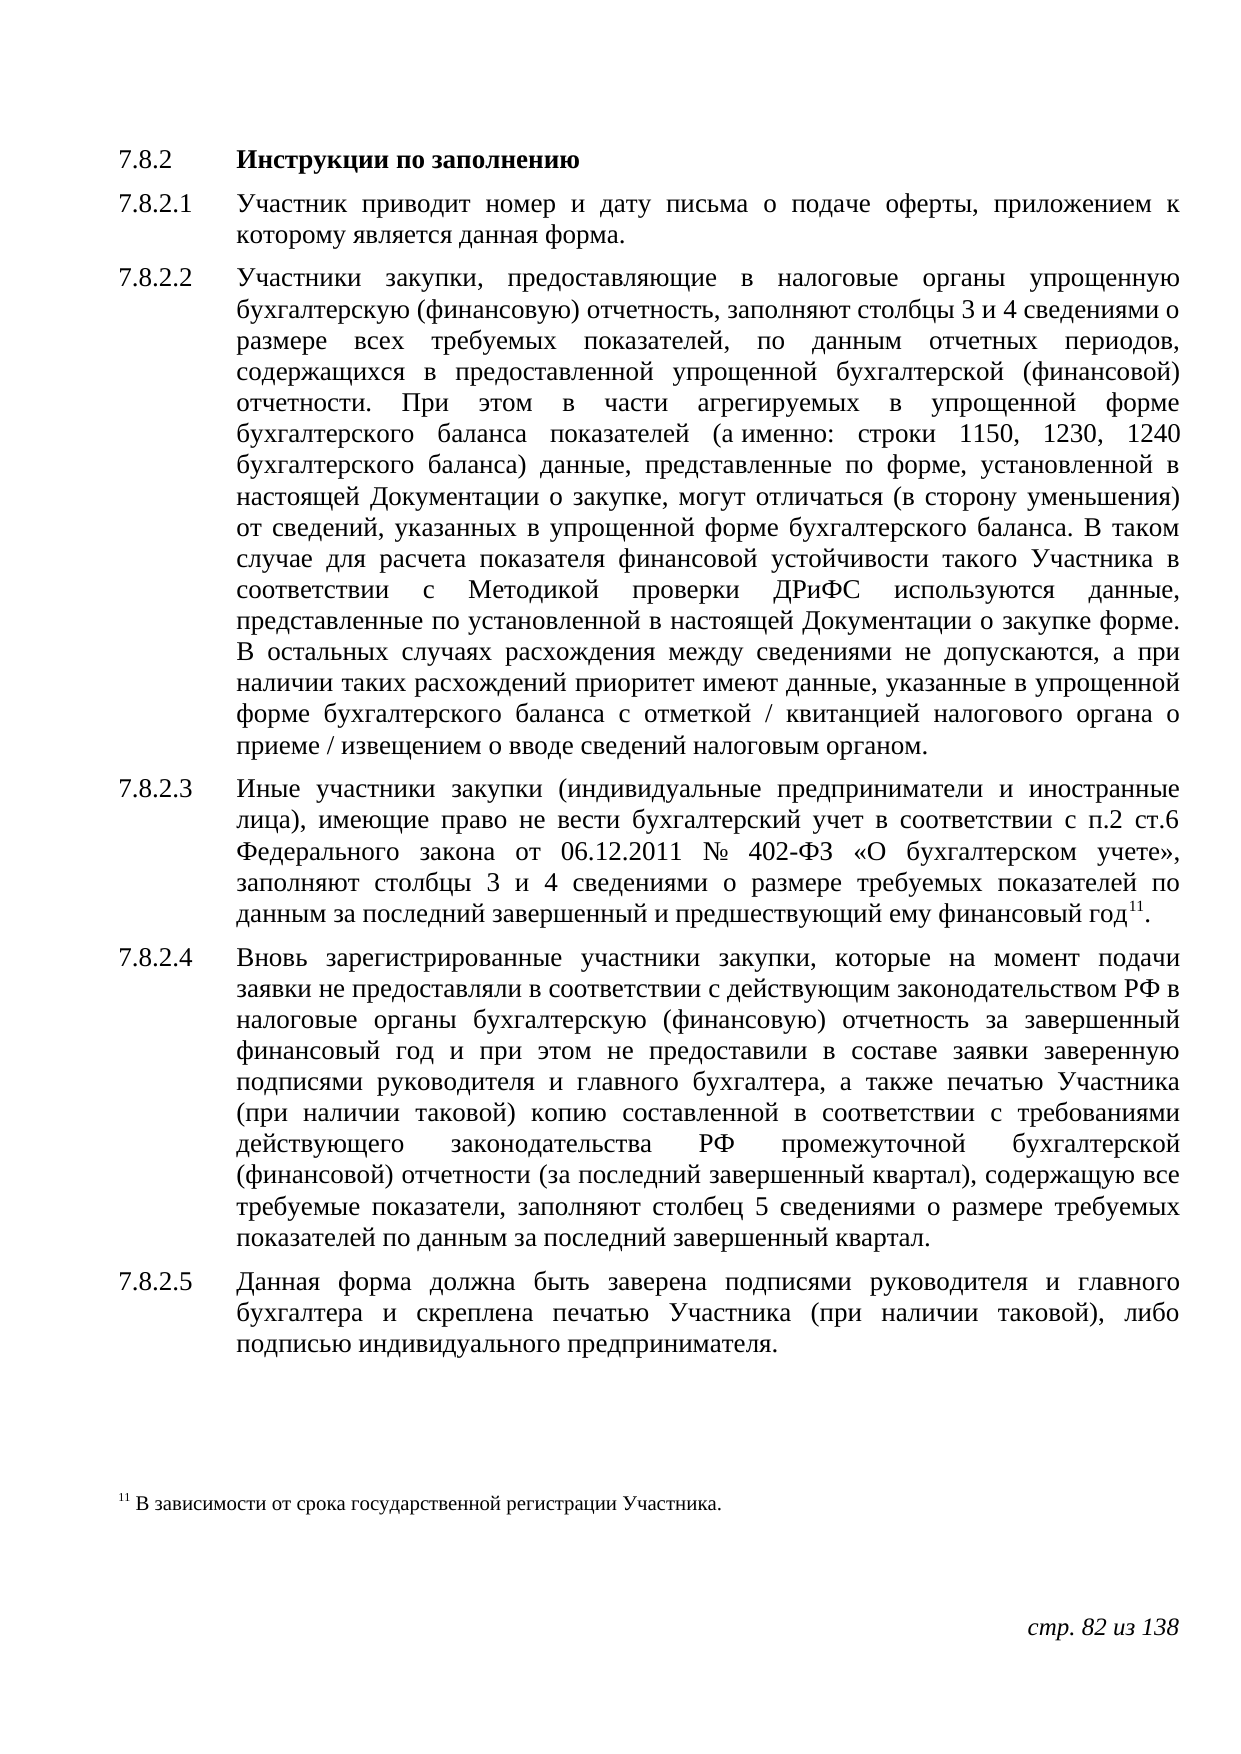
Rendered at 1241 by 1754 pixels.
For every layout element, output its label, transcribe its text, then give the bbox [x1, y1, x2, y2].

text Инструкции по заполнению [118, 143, 1181, 174]
text Вновь зарегистрированные участники закупки, которые на момент подачи заявки не предоставляли в соответствии с действующим законодательством РФ в налоговые органы бухгалтерскую (финансовую) отчетность за завершенный финансовый год и при этом не предоставили в составе заявки заверенную подписями руководителя и главного бухгалтера, а также печатью Участника (при наличии таковой) копию составленной в соответствии с требованиями действующего законодательства РФ промежуточной бухгалтерской (финансовой) отчетности (за последний завершенный квартал), содержащую все требуемые показатели, заполняют столбец 5 сведениями о размере требуемых показателей по данным за последний завершенный квартал. [118, 941, 1181, 1252]
text Участники закупки, предоставляющие в налоговые органы упрощенную бухгалтерскую (финансовую) отчетность, заполняют столбцы 3 и 4 сведениями о размере всех требуемых показателей, по данным отчетных периодов, содержащихся в предоставленной упрощенной бухгалтерской (финансовой) отчетности. При этом в части агрегируемых в упрощенной форме бухгалтерского баланса показателей (а именно: строки 1150, 1230, 1240 бухгалтерского баланса) данные, представленные по форме, установленной в настоящей Документации о закупке, могут отличаться (в сторону уменьшения) от сведений, указанных в упрощенной форме бухгалтерского баланса. В таком случае для расчета показателя финансовой устойчивости такого Участника в соответствии с Методикой проверки ДРиФС используются данные, представленные по установленной в настоящей Документации о закупке форме. В остальных случаях расхождения между сведениями не допускаются, а при наличии таких расхождений приоритет имеют данные, указанные в упрощенной форме бухгалтерского баланса с отметкой / квитанцией налогового органа о приеме / извещением о вводе сведений налоговым органом. [118, 262, 1181, 760]
text Иные участники закупки (индивидуальные предприниматели и иностранные лица), имеющие право не вести бухгалтерский учет в соответствии с п.2 ст.6 Федерального закона от 06.12.2011 № 402-ФЗ «О бухгалтерском учете», заполняют столбцы 3 и 4 сведениями о размере требуемых показателей по данным за последний завершенный и предшествующий ему финансовый год. [118, 772, 1181, 928]
text Участник приводит номер и дату письма о подаче оферты, приложением к которому является данная форма. [118, 187, 1181, 249]
text Данная форма должна быть заверена подписями руководителя и главного бухгалтера и скреплена печатью Участника (при наличии таковой), либо подписью индивидуального предпринимателя. [118, 1264, 1181, 1358]
